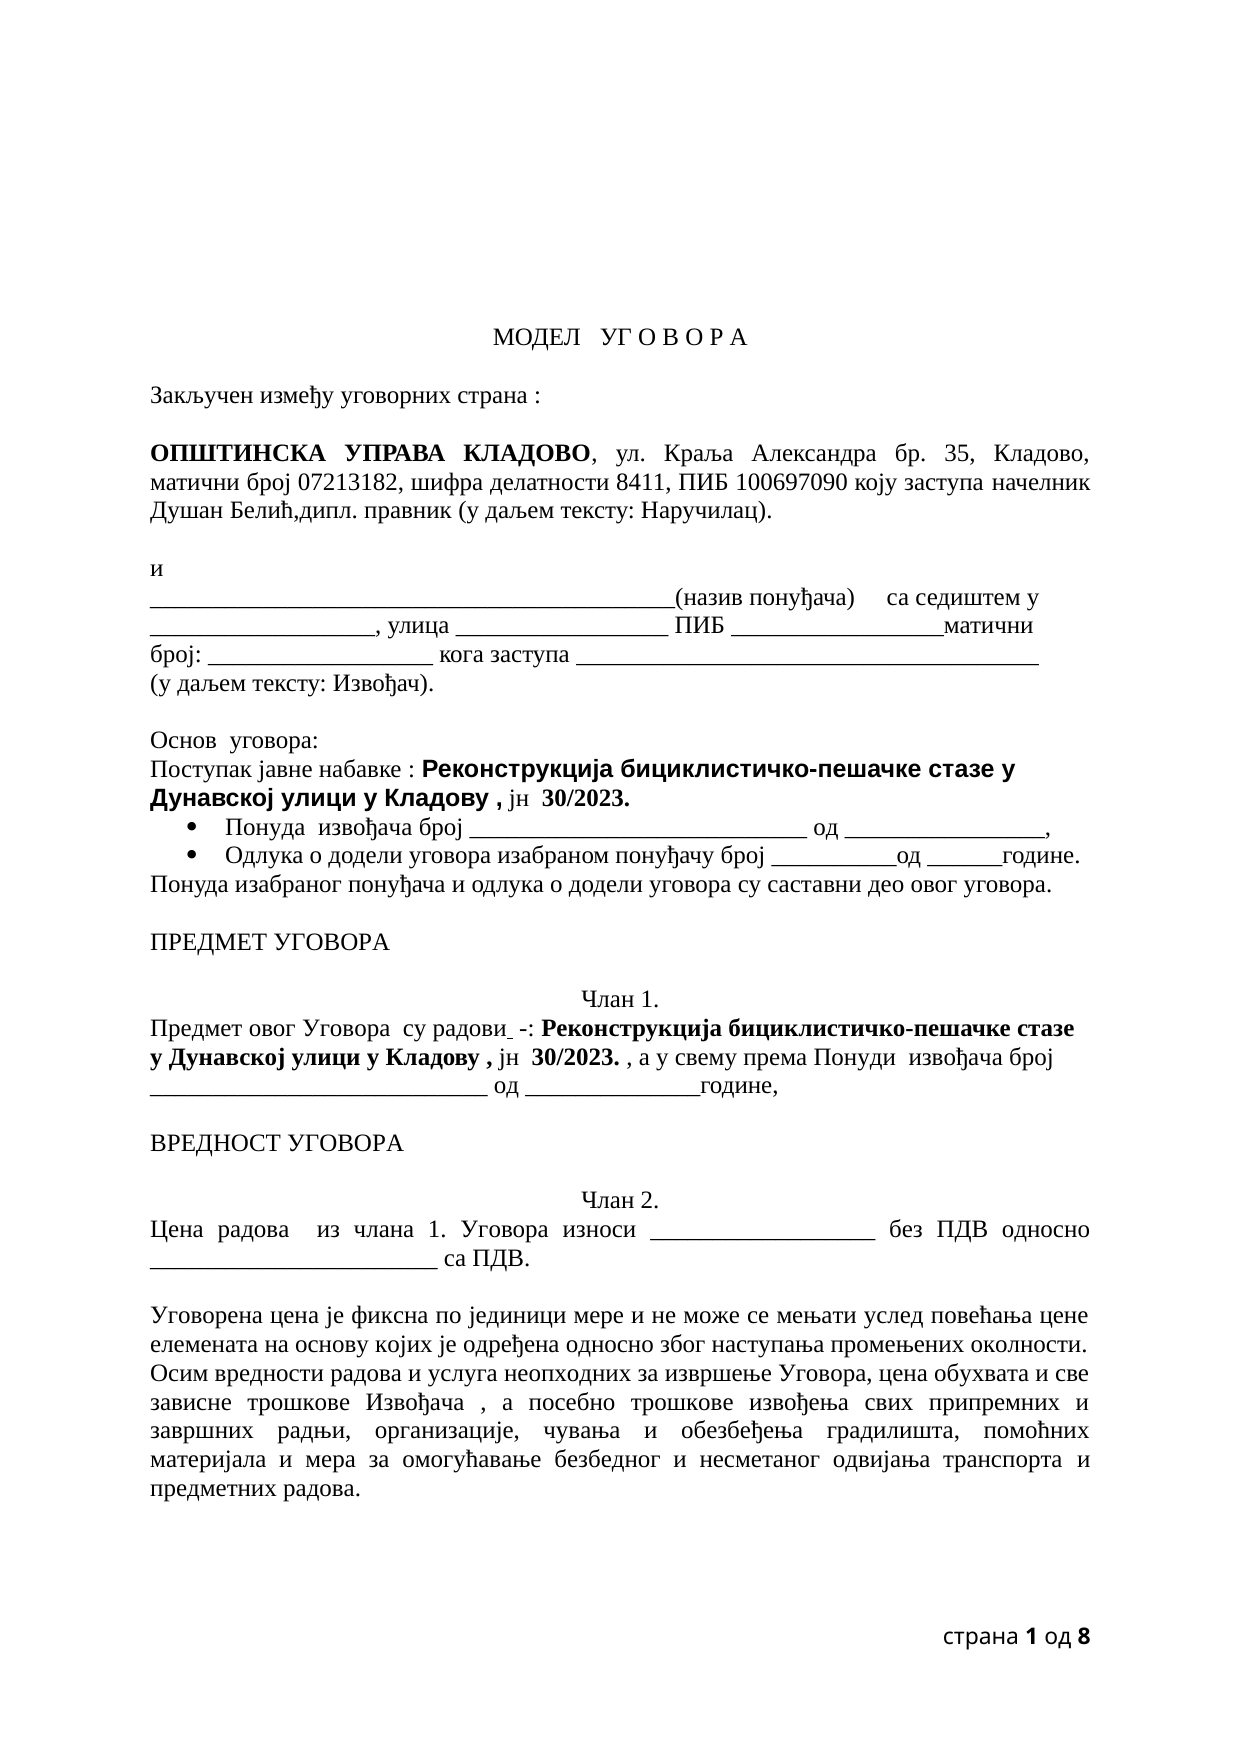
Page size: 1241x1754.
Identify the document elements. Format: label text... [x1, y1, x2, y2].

text Основ уговора: [150, 725, 1090, 754]
text Предмет овог Уговора су радови -: Реконструкција бициклистичко-пешачке стазе у Дунавској улици у Кладову , јн 30/2023. , а у свему према Понуди извођача број ___________________________ oд ______________године, [150, 1013, 1090, 1099]
list Одлука о додели уговора изабраном понуђачу број __________од ______године. [187, 841, 1090, 869]
text Уговорена цена је фиксна по јединици мере и не може се мењати услед повећања цене елемената на основу којих је одређена односно због наступања промењених околности. [150, 1301, 1090, 1358]
text МОДЕЛ УГ О В О Р А [150, 322, 1090, 351]
list Понуда извођача број ___________________________ oд ________________, [187, 812, 1090, 841]
text ОПШТИНСКА УПРАВА КЛАДОВО, ул. Краља Александра бр. 35, Кладово, матични број 07213182, шифра делатности 8411, ПИБ 100697090 коју заступа начелник Душан Белић,дипл. правник (у даљем тексту: Наручилац). [150, 438, 1090, 524]
text Понуда изабраног понуђача и одлука о додели уговора су саставни део овог уговора. [150, 869, 1090, 898]
text Члан 1. [150, 984, 1090, 1013]
text и [150, 553, 1090, 582]
text (у даљем тексту: Извођач). [150, 668, 1090, 697]
text Закључен између уговорних страна : [150, 380, 1090, 409]
text Осим вредности радова и услуга неопходних за извршење Уговора, цена обухвата и све зависне трошкове Извођача , а посебно трошкове извођења свих припремних и завршних радњи, организације, чувања и обезбеђења градилишта, помоћних материјала и мера за омогућавање безбедног и несметаног одвијања транспорта и предметних радова. [150, 1358, 1090, 1502]
text __________________________________________(назив понуђача) са седиштем у __________________, улица _________________ ПИБ _________________матични број: __________________ кога заступа _____________________________________ [150, 582, 1090, 668]
text ПРЕДМЕТ УГОВОРА [150, 927, 1090, 956]
text Поступак јавне набавке : Реконструкција бициклистичко-пешачке стазе у Дунавској улици у Кладову , јн 30/2023. [150, 754, 1090, 812]
text ВРЕДНОСТ УГОВОРА [150, 1128, 1090, 1157]
text Члан 2. [150, 1186, 1090, 1214]
text Цена радова из члана 1. Уговора износи __________________ без ПДВ односно _______________________ са ПДВ. [150, 1214, 1090, 1272]
